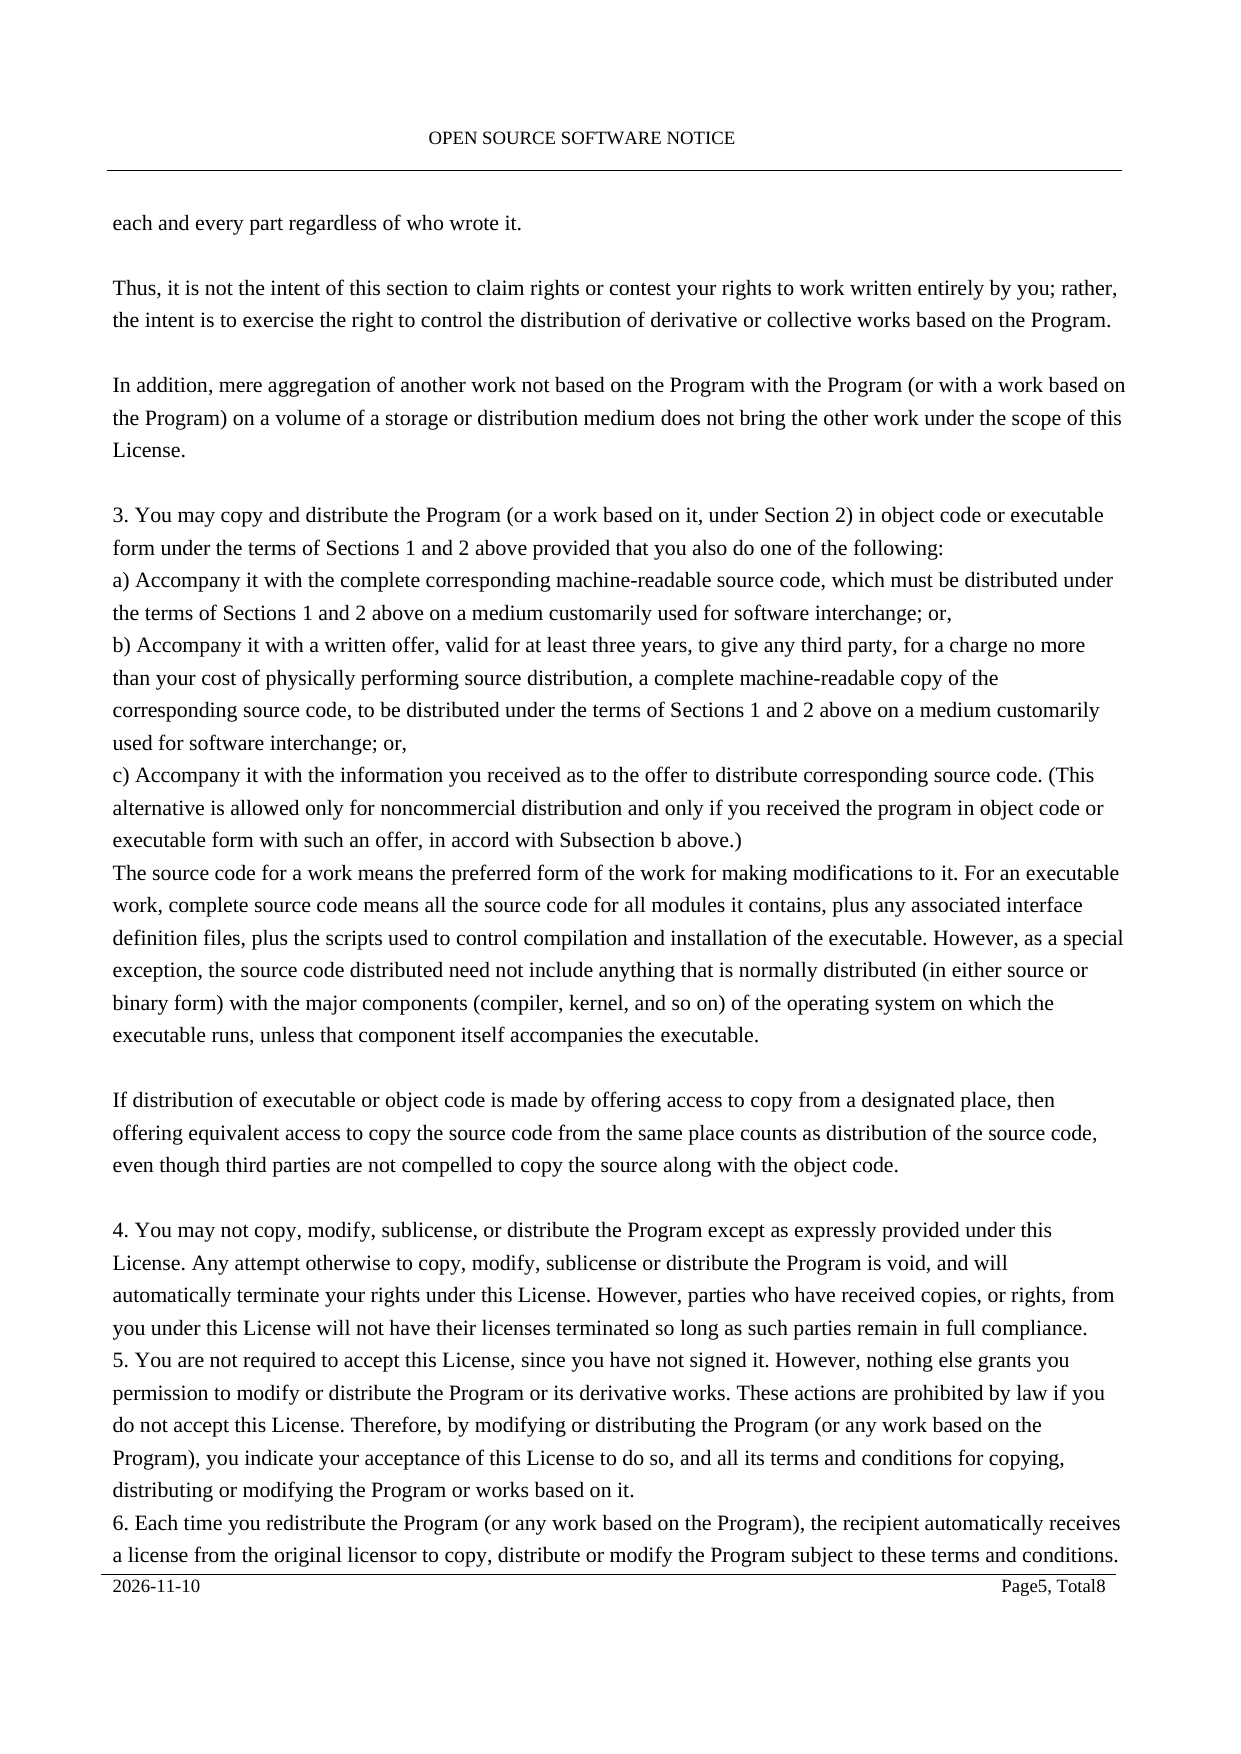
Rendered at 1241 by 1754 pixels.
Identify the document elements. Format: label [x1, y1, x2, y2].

text [112, 206, 1128, 1571]
